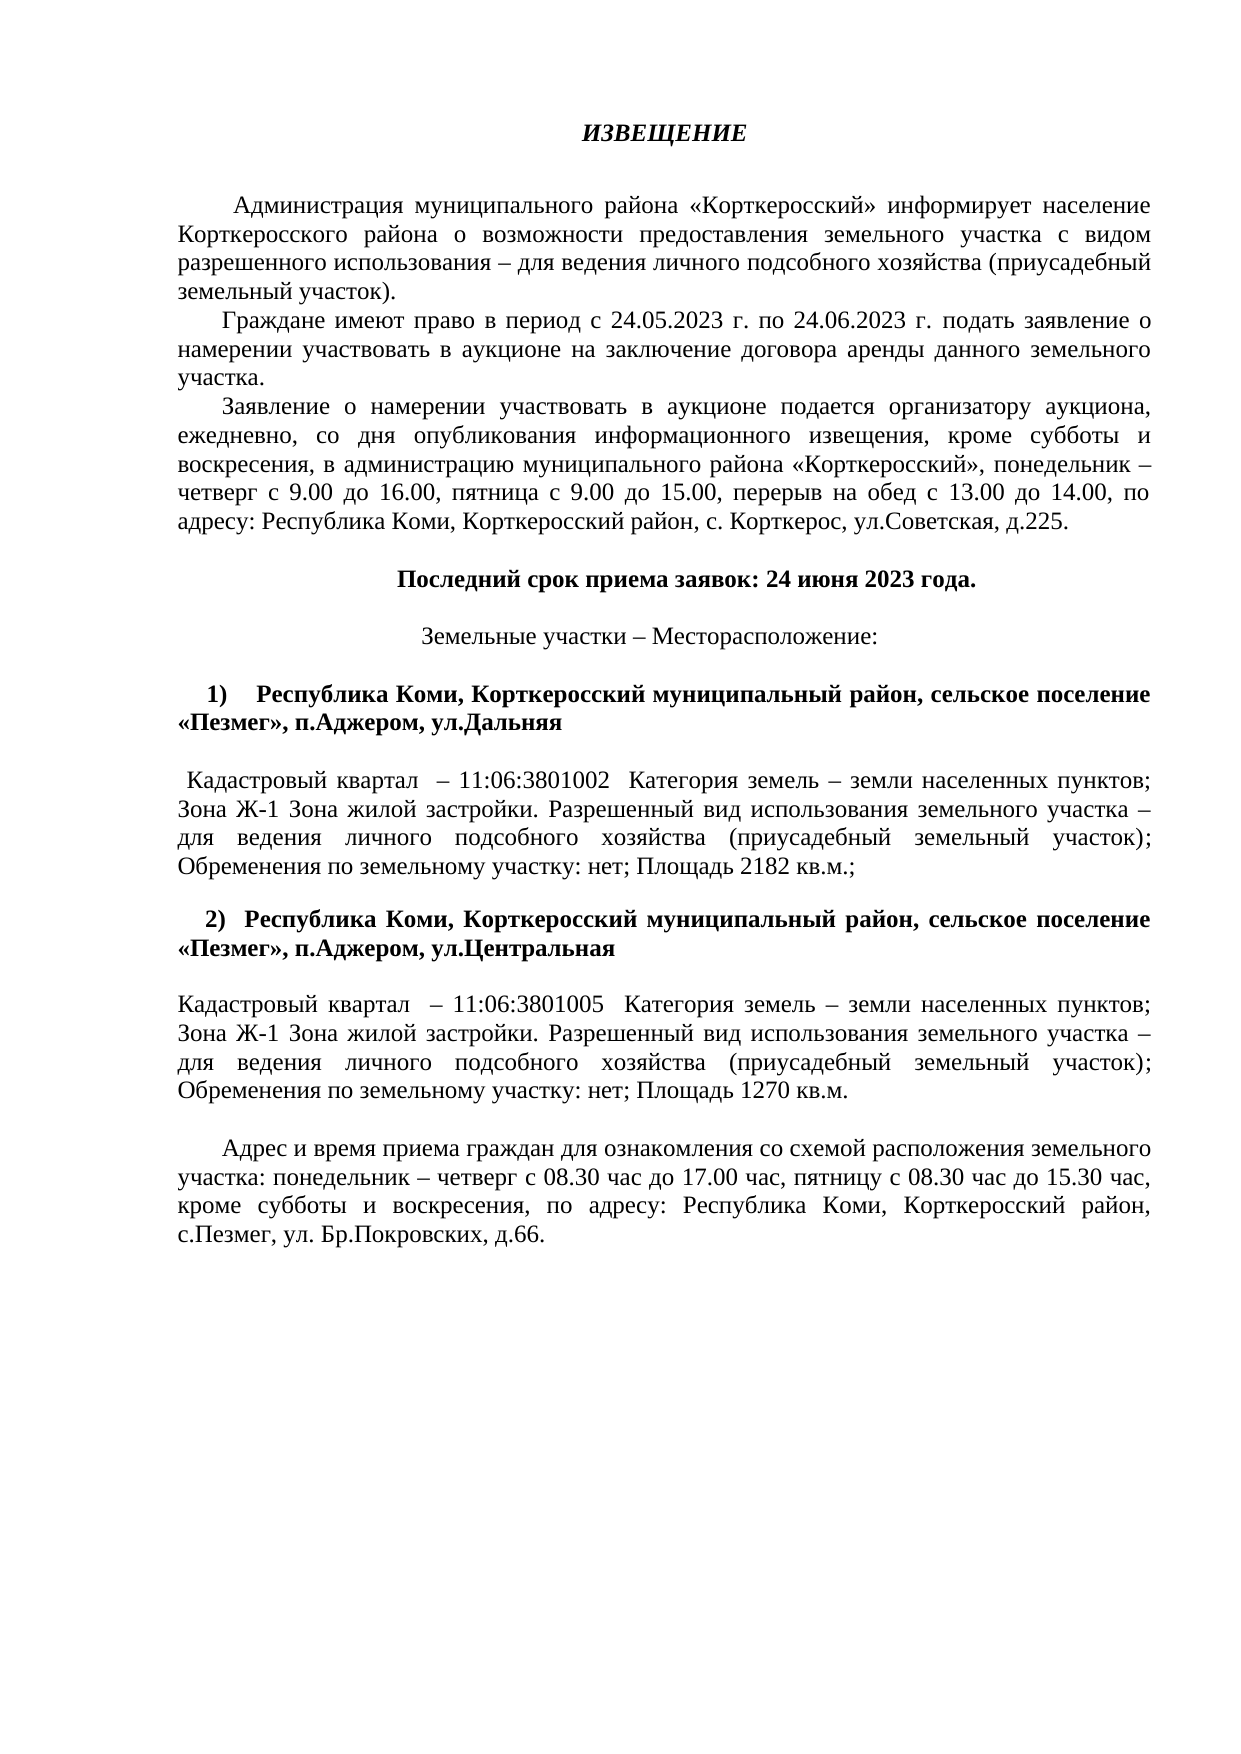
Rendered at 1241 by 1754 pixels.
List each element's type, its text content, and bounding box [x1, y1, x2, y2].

text Граждане имеют право в период с 24.05.2023 г. по 24.06.2023 г. подать заявление о намерении участвовать в аукционе на заключение договора аренды данного земельного участка. [177, 305, 1152, 391]
text 2) Республика Коми, Корткеросский муниципальный район, сельское поселение «Пезмег», п.Аджером, ул.Центральная [177, 904, 1152, 962]
text Последний срок приема заявок: 24 июня 2023 года. [177, 564, 1152, 592]
text Кадастровый квартал – 11:06:3801005 Категория земель – земли населенных пунктов; Зона Ж-1 Зона жилой застройки. Разрешенный вид использования земельного участка – для ведения личного подсобного хозяйства (приусадебный земельный участок); Обременения по земельному участку: нет; Площадь 1270 кв.м. [177, 989, 1152, 1104]
text Заявление о намерении участвовать в аукционе подается организатору аукциона, ежедневно, со дня опубликования информационного извещения, кроме субботы и воскресения, в администрацию муниципального района «Корткеросский», понедельник – четверг с 9.00 до 16.00, пятница с 9.00 до 15.00, перерыв на обед с 13.00 до 14.00, по адресу: Республика Коми, Корткеросский район, с. Корткерос, ул.Советская, д.225. [177, 391, 1152, 535]
text Администрация муниципального района «Корткеросский» информирует население Корткеросского района о возможности предоставления земельного участка с видом разрешенного использования – для ведения личного подсобного хозяйства (приусадебный земельный участок). [177, 190, 1152, 305]
text Адрес и время приема граждан для ознакомления со схемой расположения земельного участка: понедельник – четверг с 08.30 час до 17.00 час, пятницу с 08.30 час до 15.30 час, кроме субботы и воскресения, по адресу: Республика Коми, Корткеросский район, с.Пезмег, ул. Бр.Покровских, д.66. [177, 1133, 1152, 1248]
text Земельные участки – Месторасположение: [148, 621, 1152, 650]
text 1) Республика Коми, Корткеросский муниципальный район, сельское поселение «Пезмег», п.Аджером, ул.Дальняя [177, 679, 1152, 736]
text Кадастровый квартал – 11:06:3801002 Категория земель – земли населенных пунктов; Зона Ж-1 Зона жилой застройки. Разрешенный вид использования земельного участка – для ведения личного подсобного хозяйства (приусадебный земельный участок); Обременения по земельному участку: нет; Площадь 2182 кв.м.; [177, 765, 1152, 880]
text ИЗВЕЩЕНИЕ [177, 118, 1152, 147]
